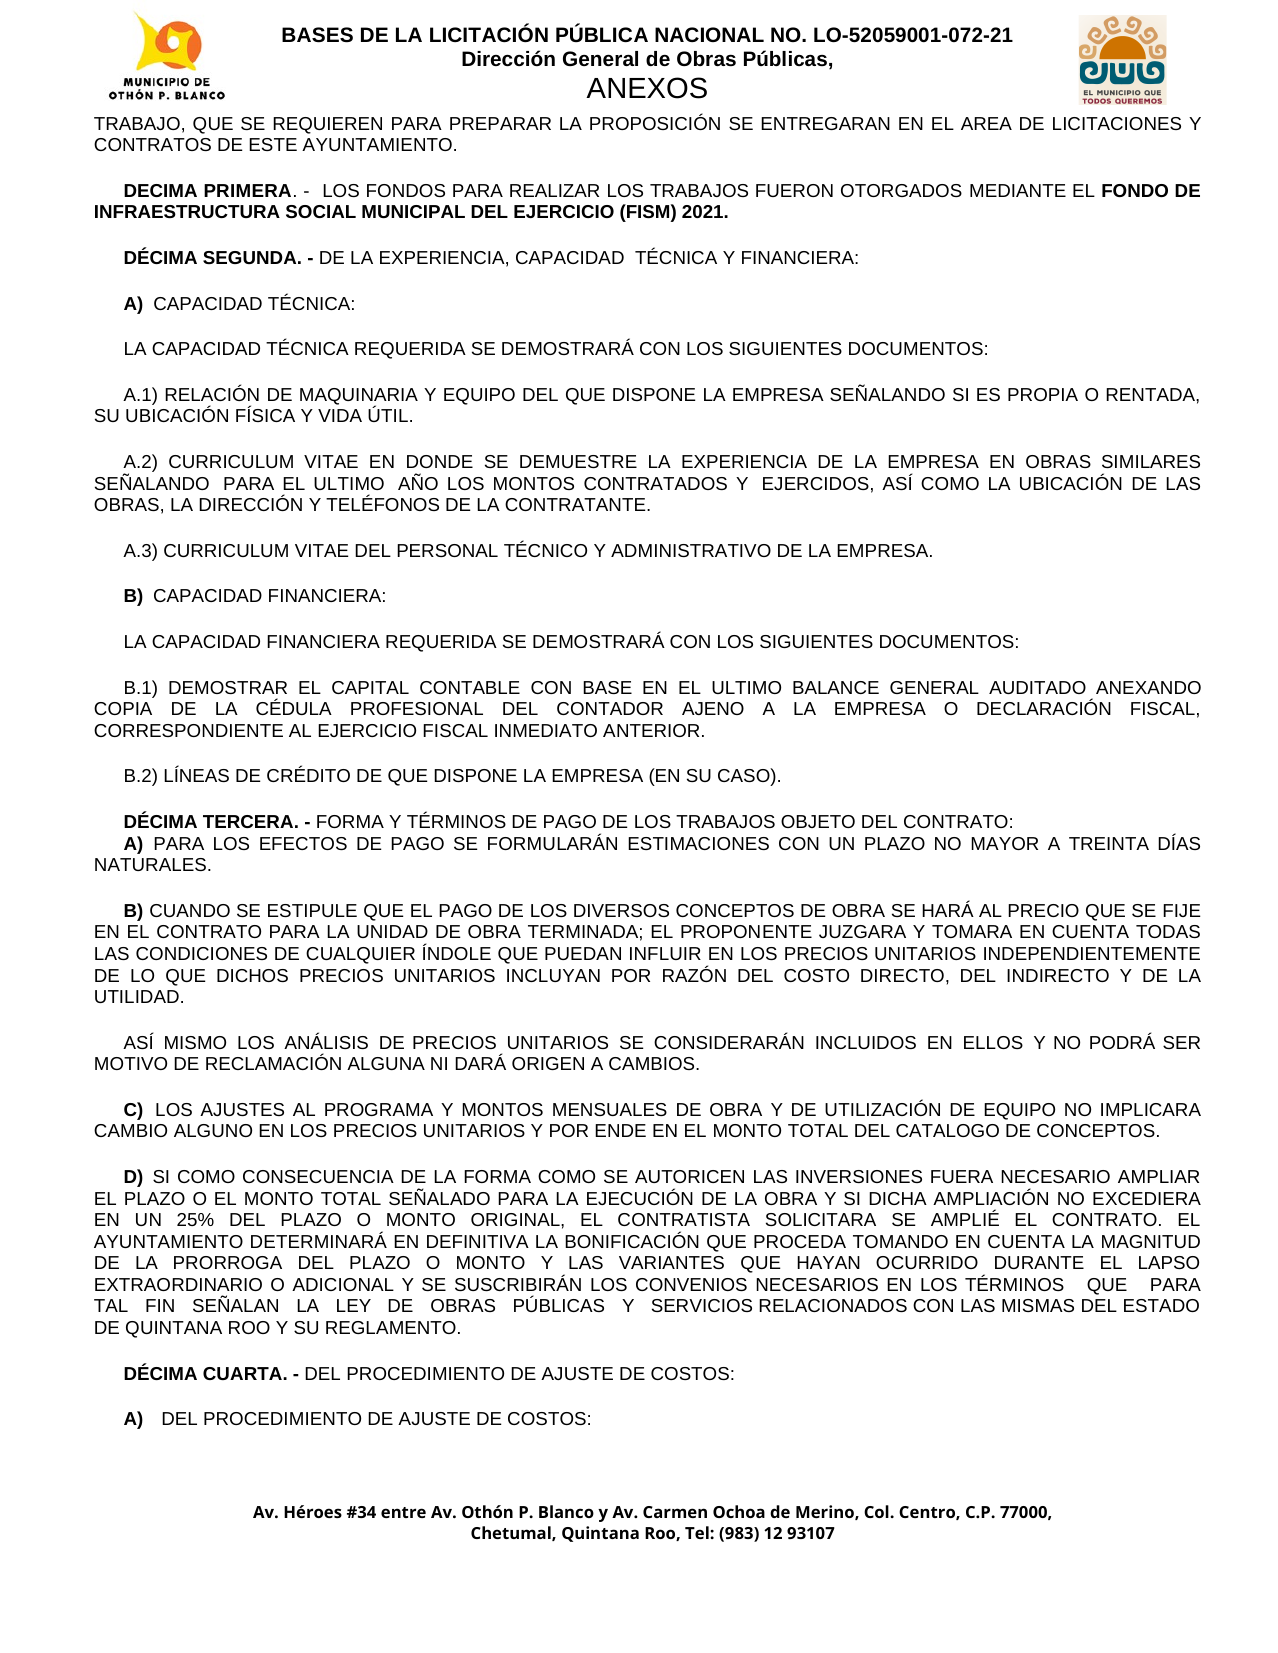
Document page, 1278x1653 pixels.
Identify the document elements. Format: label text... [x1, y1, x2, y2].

text A.3) CURRICULUM VITAE DEL PERSONAL TÉCNICO Y ADMINISTRATIVO DE LA EMPRESA. [94, 540, 1201, 561]
text ASÍ MISMO LOS ANÁLISIS DE PRECIOS UNITARIOS SE CONSIDERARÁN INCLUIDOS EN ELLOS Y NO PODRÁ SER MOTIVO DE RECLAMACIÓN ALGUNA NI DARÁ ORIGEN A CAMBIOS. [94, 1032, 1201, 1075]
text C) LOS AJUSTES AL PROGRAMA Y MONTOS MENSUALES DE OBRA Y DE UTILIZACIÓN DE EQUIPO NO IMPLICARA CAMBIO ALGUNO EN LOS PRECIOS UNITARIOS Y POR ENDE EN EL MONTO TOTAL DEL CATALOGO DE CONCEPTOS. [94, 1099, 1201, 1142]
text A) DEL PROCEDIMIENTO DE AJUSTE DE COSTOS: [94, 1408, 1201, 1430]
text LA CAPACIDAD TÉCNICA REQUERIDA SE DEMOSTRARÁ CON LOS SIGUIENTES DOCUMENTOS: [94, 338, 1201, 360]
text B) CUANDO SE ESTIPULE QUE EL PAGO DE LOS DIVERSOS CONCEPTOS DE OBRA SE HARÁ AL PRECIO QUE SE FIJE EN EL CONTRATO PARA LA UNIDAD DE OBRA TERMINADA; EL PROPONENTE JUZGARA Y TOMARA EN CUENTA TODAS LAS CONDICIONES DE CUALQUIER ÍNDOLE QUE PUEDAN INFLUIR EN LOS PRECIOS UNITARIOS INDEPENDIENTEMENTE DE LO QUE DICHOS PRECIOS UNITARIOS INCLUYAN POR RAZÓN DEL COSTO DIRECTO, DEL INDIRECTO Y DE LA UTILIDAD. [94, 900, 1201, 1007]
text B.1) DEMOSTRAR EL CAPITAL CONTABLE CON BASE EN EL ULTIMO BALANCE GENERAL AUDITADO ANEXANDO COPIA DE LA CÉDULA PROFESIONAL DEL CONTADOR AJENO A LA EMPRESA O DECLARACIÓN FISCAL, CORRESPONDIENTE AL EJERCICIO FISCAL INMEDIATO ANTERIOR. [94, 677, 1201, 741]
text DÉCIMA TERCERA. - FORMA Y TÉRMINOS DE PAGO DE LOS TRABAJOS OBJETO DEL CONTRATO: [94, 811, 1201, 832]
text A.1) RELACIÓN DE MAQUINARIA Y EQUIPO DEL QUE DISPONE LA EMPRESA SEÑALANDO SI ES PROPIA O RENTADA, SU UBICACIÓN FÍSICA Y VIDA ÚTIL. [94, 384, 1201, 427]
text DECIMA PRIMERA. - LOS FONDOS PARA REALIZAR LOS TRABAJOS FUERON OTORGADOS MEDIANTE EL FONDO DE INFRAESTRUCTURA SOCIAL MUNICIPAL DEL EJERCICIO (FISM) 2021. [94, 180, 1201, 223]
text B) CAPACIDAD FINANCIERA: [94, 585, 1201, 607]
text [94, 112, 1201, 156]
picture [1078, 15, 1167, 105]
text LA CAPACIDAD FINANCIERA REQUERIDA SE DEMOSTRARÁ CON LOS SIGUIENTES DOCUMENTOS: [94, 631, 1201, 652]
text DÉCIMA SEGUNDA. - DE LA EXPERIENCIA, CAPACIDAD TÉCNICA Y FINANCIERA: [94, 247, 1201, 268]
picture [104, 0, 237, 112]
text B.2) LÍNEAS DE CRÉDITO DE QUE DISPONE LA EMPRESA (EN SU CASO). [94, 765, 1201, 787]
text A.2) CURRICULUM VITAE EN DONDE SE DEMUESTRE LA EXPERIENCIA DE LA EMPRESA EN OBRAS SIMILARES SEÑALANDO PARA EL ULTIMO AÑO LOS MONTOS CONTRATADOS Y EJERCIDOS, ASÍ COMO LA UBICACIÓN DE LAS OBRAS, LA DIRECCIÓN Y TELÉFONOS DE LA CONTRATANTE. [94, 451, 1201, 516]
text A) CAPACIDAD TÉCNICA: [94, 292, 1201, 314]
text D) SI COMO CONSECUENCIA DE LA FORMA COMO SE AUTORICEN LAS INVERSIONES FUERA NECESARIO AMPLIAR EL PLAZO O EL MONTO TOTAL SEÑALADO PARA LA EJECUCIÓN DE LA OBRA Y SI DICHA AMPLIACIÓN NO EXCEDIERA EN UN 25% DEL PLAZO O MONTO ORIGINAL, EL CONTRATISTA SOLICITARA SE AMPLIÉ EL CONTRATO. EL AYUNTAMIENTO DETERMINARÁ EN DEFINITIVA LA BONIFICACIÓN QUE PROCEDA TOMANDO EN CUENTA LA MAGNITUD DE LA PRORROGA DEL PLAZO O MONTO Y LAS VARIANTES QUE HAYAN OCURRIDO DURANTE EL LAPSO EXTRAORDINARIO O ADICIONAL Y SE SUSCRIBIRÁN LOS CONVENIOS NECESARIOS EN LOS TÉRMINOS QUE PARA TAL FIN SEÑALAN LA LEY DE OBRAS PÚBLICAS Y SERVICIOS RELACIONADOS CON LAS MISMAS DEL ESTADO DE QUINTANA ROO Y SU REGLAMENTO. [94, 1166, 1201, 1338]
text A) PARA LOS EFECTOS DE PAGO SE FORMULARÁN ESTIMACIONES CON UN PLAZO NO MAYOR A TREINTA DÍAS NATURALES. [94, 832, 1201, 876]
text DÉCIMA CUARTA. - DEL PROCEDIMIENTO DE AJUSTE DE COSTOS: [94, 1362, 1201, 1384]
